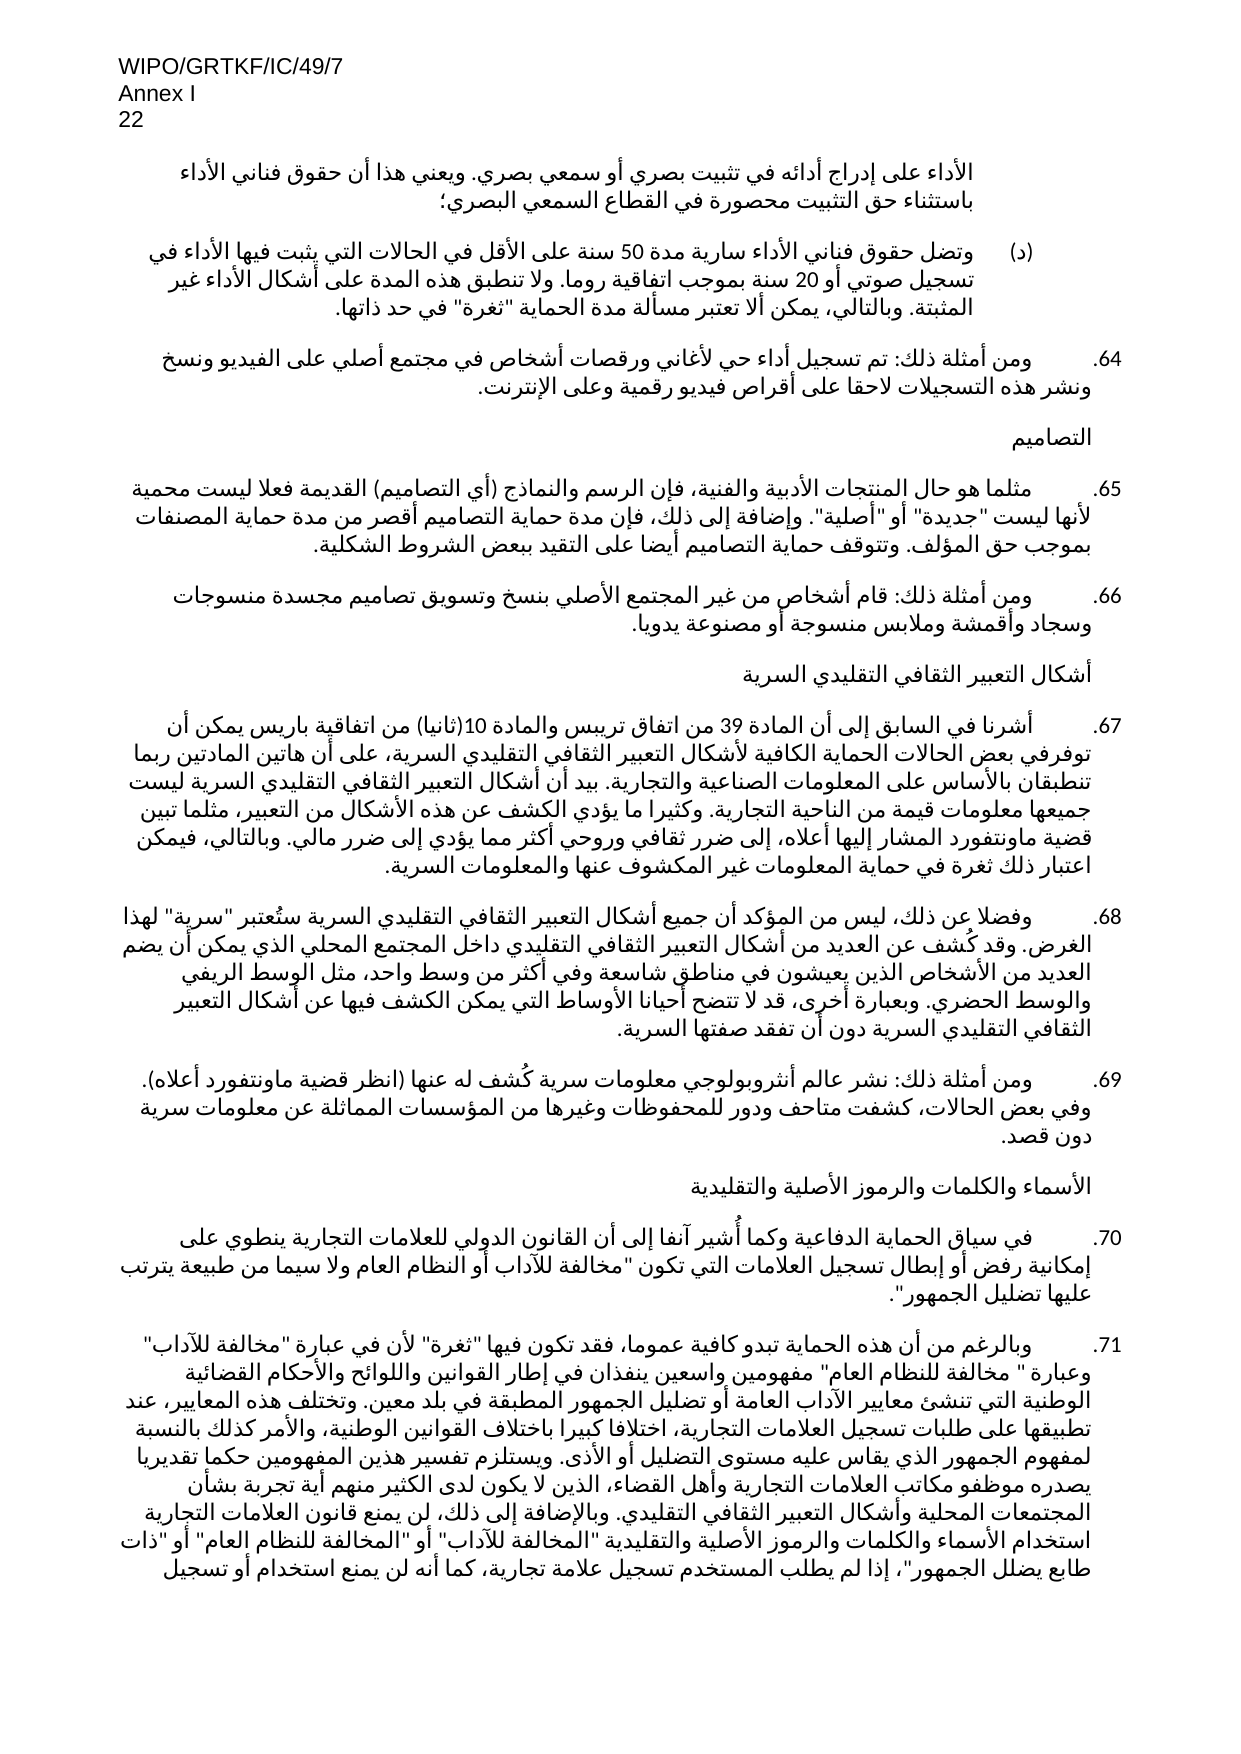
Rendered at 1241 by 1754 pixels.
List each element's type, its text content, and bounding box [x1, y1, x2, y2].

text أشرنا في السابق إلى أن المادة 39 من اتفاق تريبس والمادة 10(ثانيا) من اتفاقية باريس يمكن أن توفرفي بعض الحالات الحماية الكافية لأشكال التعبير الثقافي التقليدي السرية، على أن هاتين المادتين ربما تنطبقان بالأساس على المعلومات الصناعية والتجارية. بيد أن أشكال التعبير الثقافي التقليدي السرية ليست جميعها معلومات قيمة من الناحية التجارية. وكثيرا ما يؤدي الكشف عن هذه الأشكال من التعبير، مثلما تبين قضية ماونتفورد المشار إليها أعلاه، إلى ضرر ثقافي وروحي أكثر مما يؤدي إلى ضرر مالي. وبالتالي، فيمكن اعتبار ذلك ثغرة في حماية المعلومات غير المكشوف عنها والمعلومات السرية. [118, 711, 1092, 879]
subtitle أشكال التعبير الثقافي التقليدي السرية [118, 660, 1092, 688]
subtitle التصاميم [118, 423, 1092, 451]
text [118, 158, 1033, 214]
subtitle الأسماء والكلمات والرموز الأصلية والتقليدية [118, 1172, 1092, 1200]
text ومن أمثلة ذلك: قام أشخاص من غير المجتمع الأصلي بنسخ وتسويق تصاميم مجسدة منسوجات وسجاد وأقمشة وملابس منسوجة أو مصنوعة يدويا. [118, 581, 1092, 637]
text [118, 1330, 1092, 1582]
text ومن أمثلة ذلك: تم تسجيل أداء حي لأغاني ورقصات أشخاص في مجتمع أصلي على الفيديو ونسخ ونشر هذه التسجيلات لاحقا على أقراص فيديو رقمية وعلى الإنترنت. [118, 344, 1092, 401]
text وفضلا عن ذلك، ليس من المؤكد أن جميع أشكال التعبير الثقافي التقليدي السرية ستُعتبر "سرية" لهذا الغرض. وقد كُشف عن العديد من أشكال التعبير الثقافي التقليدي داخل المجتمع المحلي الذي يمكن أن يضم العديد من الأشخاص الذين يعيشون في مناطق شاسعة وفي أكثر من وسط واحد، مثل الوسط الريفي والوسط الحضري. وبعبارة أخرى، قد لا تتضح أحيانا الأوساط التي يمكن الكشف فيها عن أشكال التعبير الثقافي التقليدي السرية دون أن تفقد صفتها السرية. [118, 902, 1092, 1042]
text (د) وتضل حقوق فناني الأداء سارية مدة 50 سنة على الأقل في الحالات التي يثبت فيها الأداء في تسجيل صوتي أو 20 سنة بموجب اتفاقية روما. ولا تنطبق هذه المدة على أشكال الأداء غير المثبتة. وبالتالي، يمكن ألا تعتبر مسألة مدة الحماية "ثغرة" في حد ذاتها. [118, 237, 1033, 322]
text ومن أمثلة ذلك: نشر عالم أنثروبولوجي معلومات سرية كُشف له عنها (انظر قضية ماونتفورد أعلاه). وفي بعض الحالات، كشفت متاحف ودور للمحفوظات وغيرها من المؤسسات المماثلة عن معلومات سرية دون قصد. [118, 1065, 1092, 1149]
text في سياق الحماية الدفاعية وكما أُشير آنفا إلى أن القانون الدولي للعلامات التجارية ينطوي على إمكانية رفض أو إبطال تسجيل العلامات التي تكون "مخالفة للآداب أو النظام العام ولا سيما من طبيعة يترتب عليها تضليل الجمهور". [118, 1223, 1092, 1307]
text مثلما هو حال المنتجات الأدبية والفنية، فإن الرسم والنماذج (أي التصاميم) القديمة فعلا ليست محمية لأنها ليست "جديدة" أو "أصلية". وإضافة إلى ذلك، فإن مدة حماية التصاميم أقصر من مدة حماية المصنفات بموجب حق المؤلف. وتتوقف حماية التصاميم أيضا على التقيد ببعض الشروط الشكلية. [118, 474, 1092, 558]
